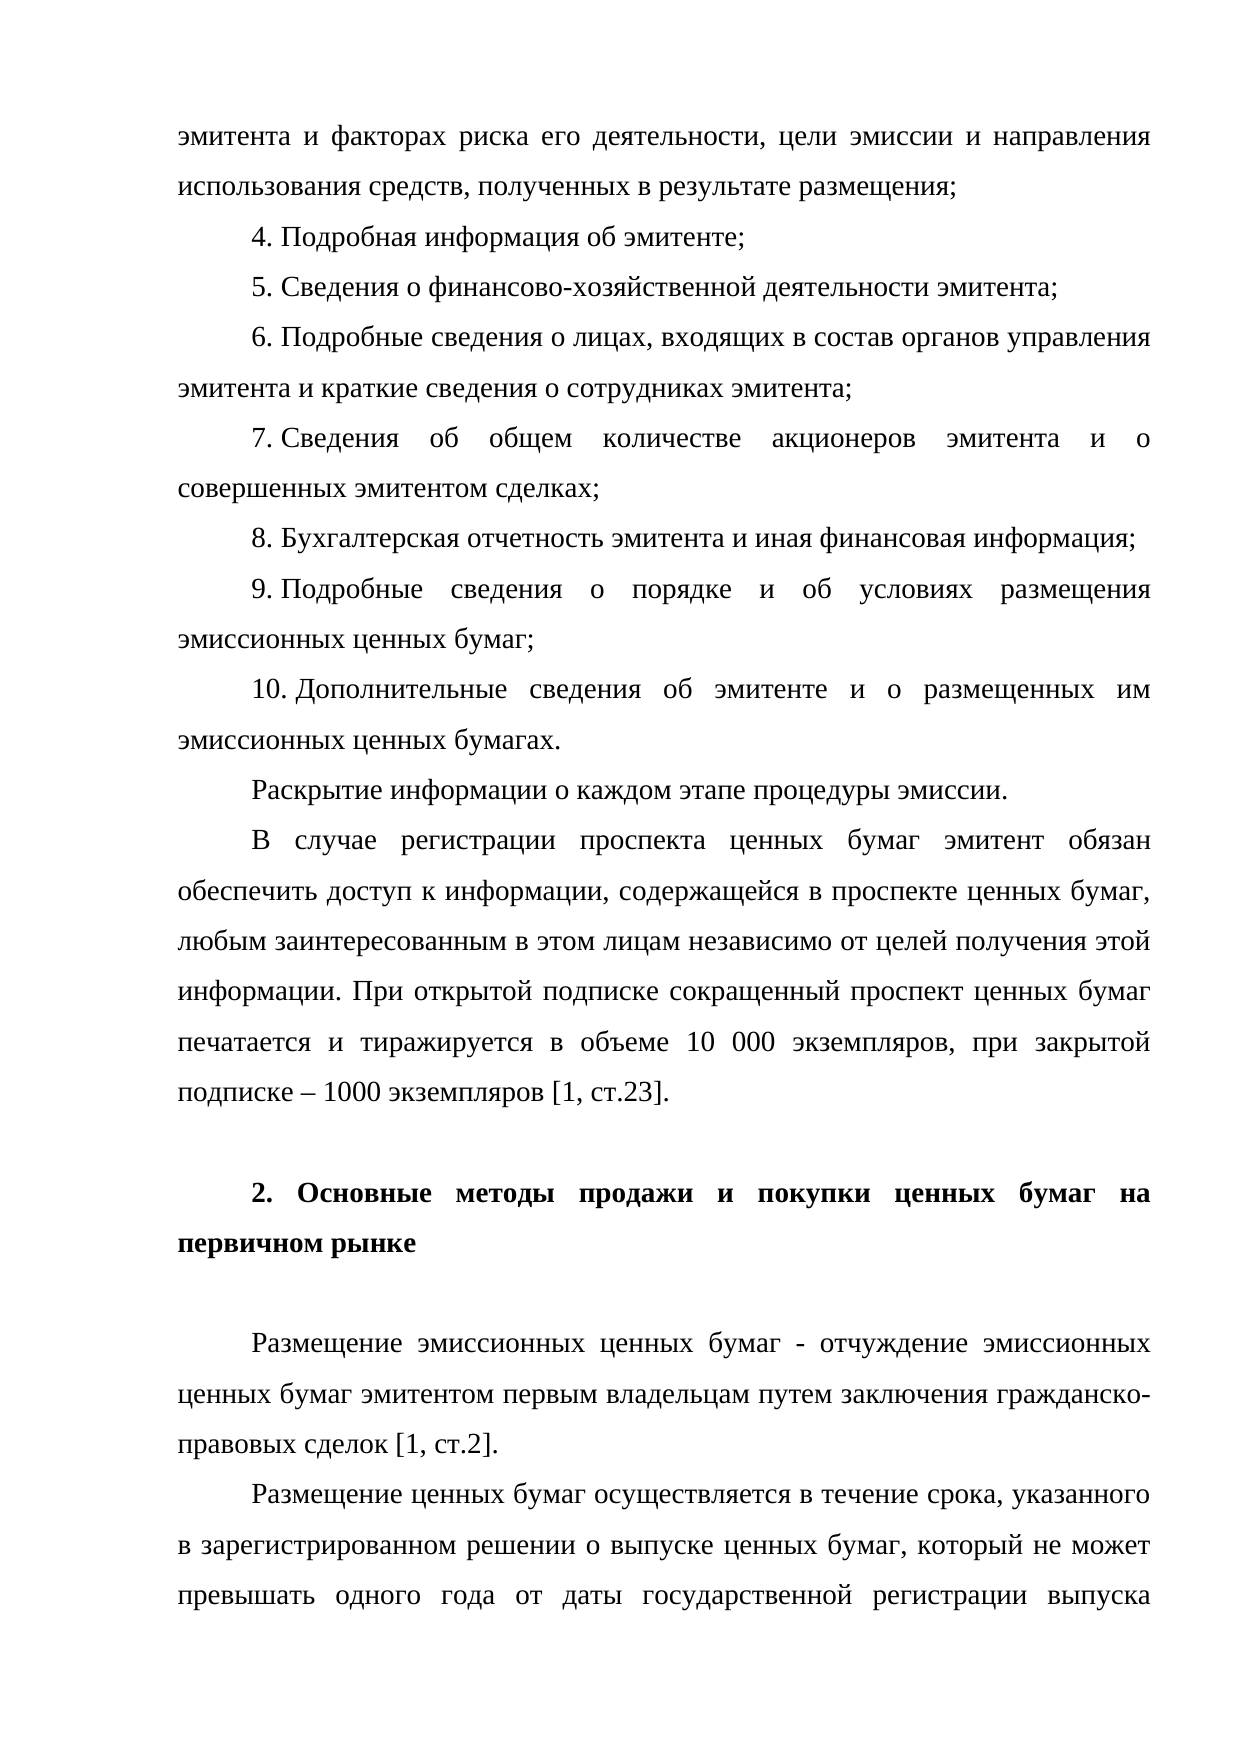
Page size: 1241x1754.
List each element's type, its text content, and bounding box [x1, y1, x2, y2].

text В случае регистрации проспекта ценных бумаг эмитент обязан обеспечить доступ к информации, содержащейся в проспекте ценных бумаг, любым заинтересованным в этом лицам независимо от целей получения этой информации. При открытой подписке сокращенный проспект ценных бумаг печатается и тиражируется в объеме 10 000 экземпляров, при закрытой подписке – 1000 экземпляров [1, ст.23]. [177, 822, 1152, 1108]
list Дополнительные сведения об эмитенте и о размещенных им эмиссионных ценных бумагах. [177, 672, 1152, 755]
list Подробная информация об эмитенте; [177, 219, 1152, 252]
list Сведения о финансово-хозяйственной деятельности эмитента; [177, 269, 1152, 303]
list Сведения об общем количестве акционеров эмитента и о совершенных эмитентом сделках; [177, 420, 1152, 504]
text Размещение эмиссионных ценных бумаг - отчуждение эмиссионных ценных бумаг эмитентом первым владельцам путем заключения гражданско-правовых сделок [1, ст.2]. [177, 1326, 1152, 1460]
list Бухгалтерская отчетность эмитента и иная финансовая информация; [177, 521, 1152, 554]
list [177, 118, 1152, 202]
list Подробные сведения о порядке и об условиях размещения эмиссионных ценных бумаг; [177, 571, 1152, 655]
text Раскрытие информации о каждом этапе процедуры эмиссии. [177, 772, 1152, 806]
text 2. Основные методы продажи и покупки ценных бумаг на первичном рынке [177, 1175, 1152, 1258]
list Подробные сведения о лицах, входящих в состав органов управления эмитента и краткие сведения о сотрудниках эмитента; [177, 319, 1152, 403]
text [177, 1477, 1152, 1611]
